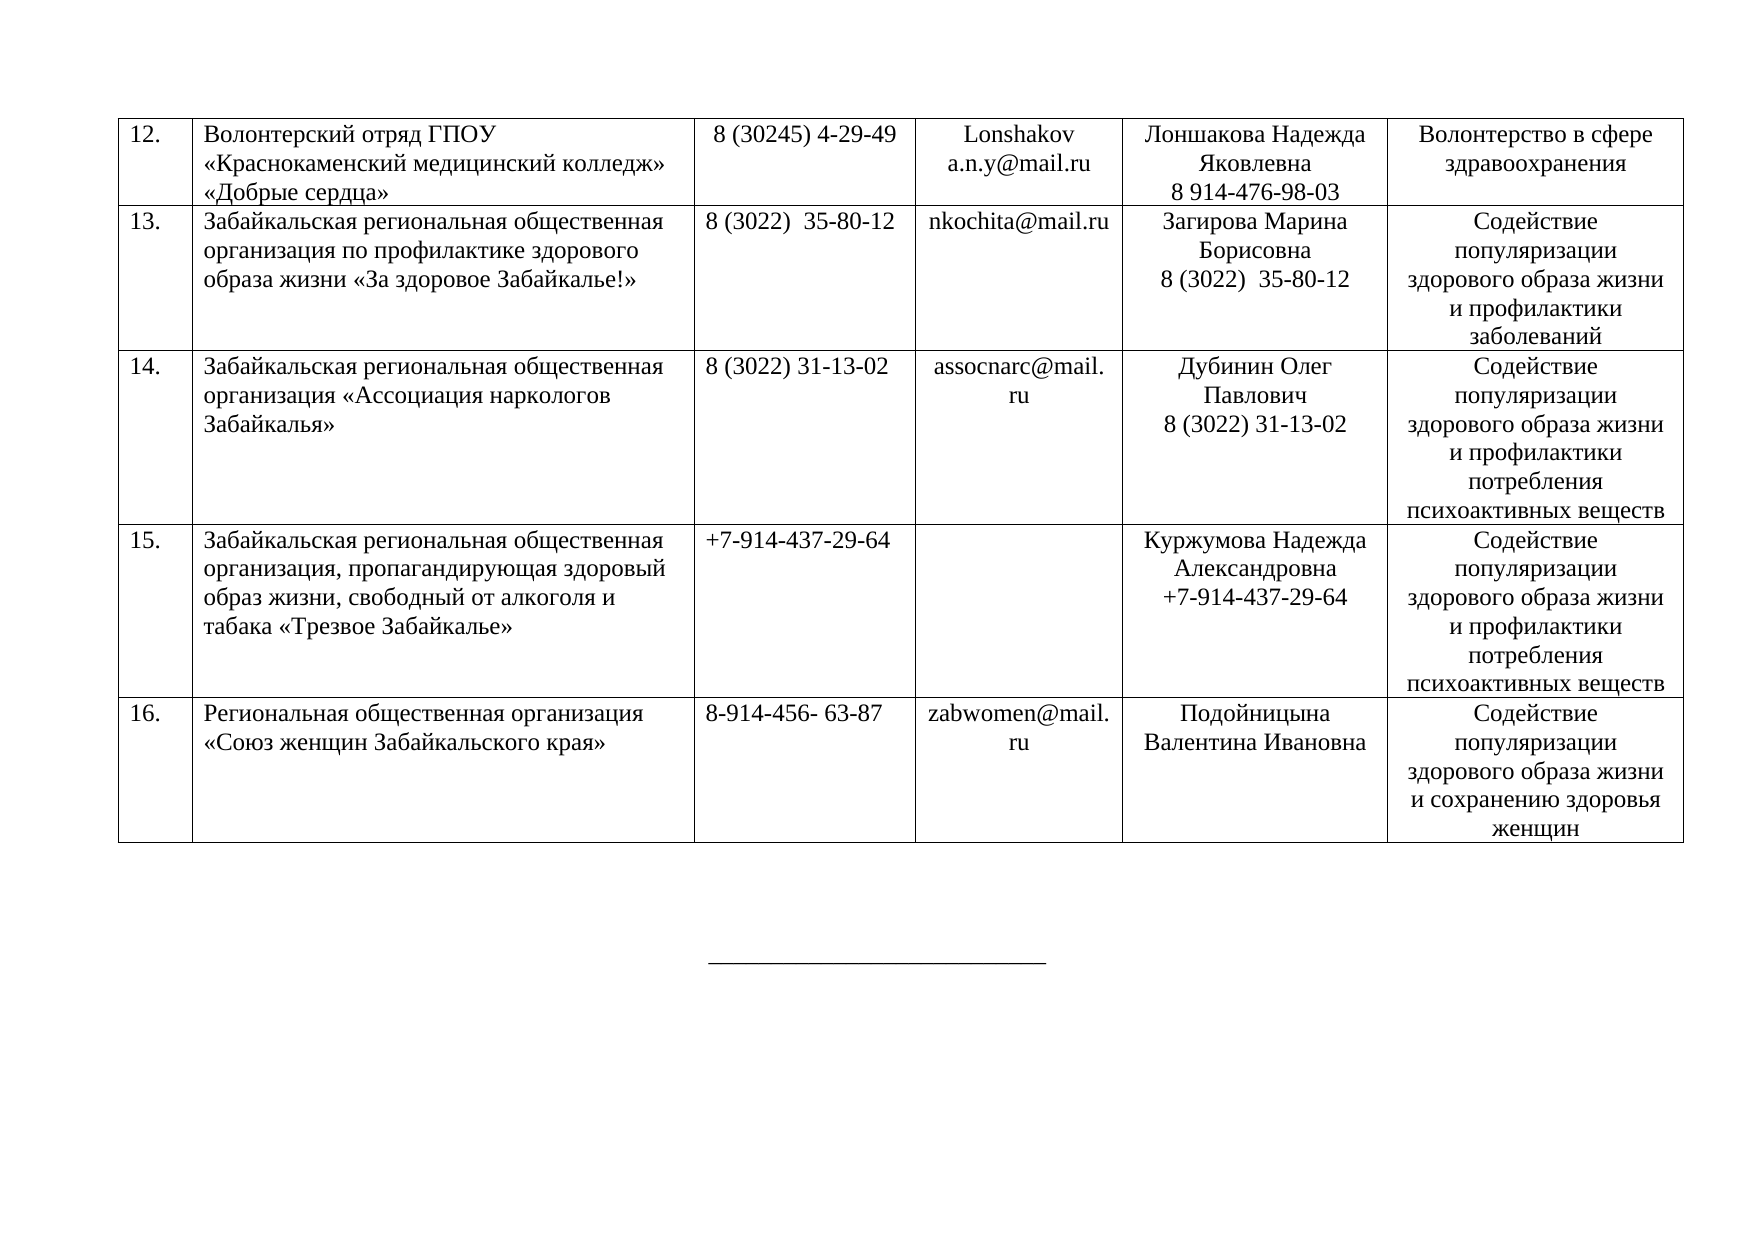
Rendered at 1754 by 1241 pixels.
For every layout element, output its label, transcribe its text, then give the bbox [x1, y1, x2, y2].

table_cell Забайкальская региональная общественная организация «Ассоциация наркологов Забайкалья» [193, 351, 694, 524]
table_cell Содействие популяризации здорового образа жизни и профилактики потребления психоактивных веществ [1388, 525, 1683, 697]
table_cell +7-914-437-29-64 [695, 525, 915, 697]
table_cell Загирова Марина Борисовна 8 (3022) 35-80-12 [1123, 206, 1387, 350]
table_cell 15. [119, 525, 192, 697]
text ___________________________ [118, 938, 1636, 967]
table_cell [916, 525, 1122, 697]
table_cell zabwomen@mail.ru [916, 698, 1122, 842]
table_cell Содействие популяризации здорового образа жизни и профилактики потребления психоактивных веществ [1388, 351, 1683, 524]
table_cell Содействие популяризации здорового образа жизни и сохранению здоровья женщин [1388, 698, 1683, 842]
table_cell Куржумова Надежда Александровна +7-914-437-29-64 [1123, 525, 1387, 697]
table_cell Содействие популяризации здорового образа жизни и профилактики заболеваний [1388, 206, 1683, 350]
table_cell Подойницына Валентина Ивановна [1123, 698, 1387, 842]
table_cell 8-914-456- 63-87 [695, 698, 915, 842]
table_cell 8 (30245) 4-29-49 [695, 119, 915, 205]
table_cell 12. [119, 119, 192, 205]
table_cell Лоншакова Надежда Яковлевна 8 914-476-98-03 [1123, 119, 1387, 205]
table_cell 8 (3022) 35-80-12 [695, 206, 915, 350]
table_cell 16. [119, 698, 192, 842]
table_cell Lonshakova.n.y@mail.ru [916, 119, 1122, 205]
table_cell nkochita@mail.ru [916, 206, 1122, 350]
table_cell Дубинин Олег Павлович 8 (3022) 31-13-02 [1123, 351, 1387, 524]
table_cell 14. [119, 351, 192, 524]
table_cell Волонтерство в сфере здравоохранения [1388, 119, 1683, 205]
table_cell Волонтерский отряд ГПОУ «Краснокаменский медицинский колледж» «Добрые сердца» [193, 119, 694, 205]
table_cell Забайкальская региональная общественная организация по профилактике здорового образа жизни «За здоровое Забайкалье!» [193, 206, 694, 350]
table_cell assocnarc@mail. ru [916, 351, 1122, 524]
table_cell 8 (3022) 31-13-02 [695, 351, 915, 524]
table_cell 13. [119, 206, 192, 350]
table_cell Забайкальская региональная общественная организация, пропагандирующая здоровый образ жизни, свободный от алкоголя и табака «Трезвое Забайкалье» [193, 525, 694, 697]
table_cell Региональная общественная организация «Союз женщин Забайкальского края» [193, 698, 694, 842]
